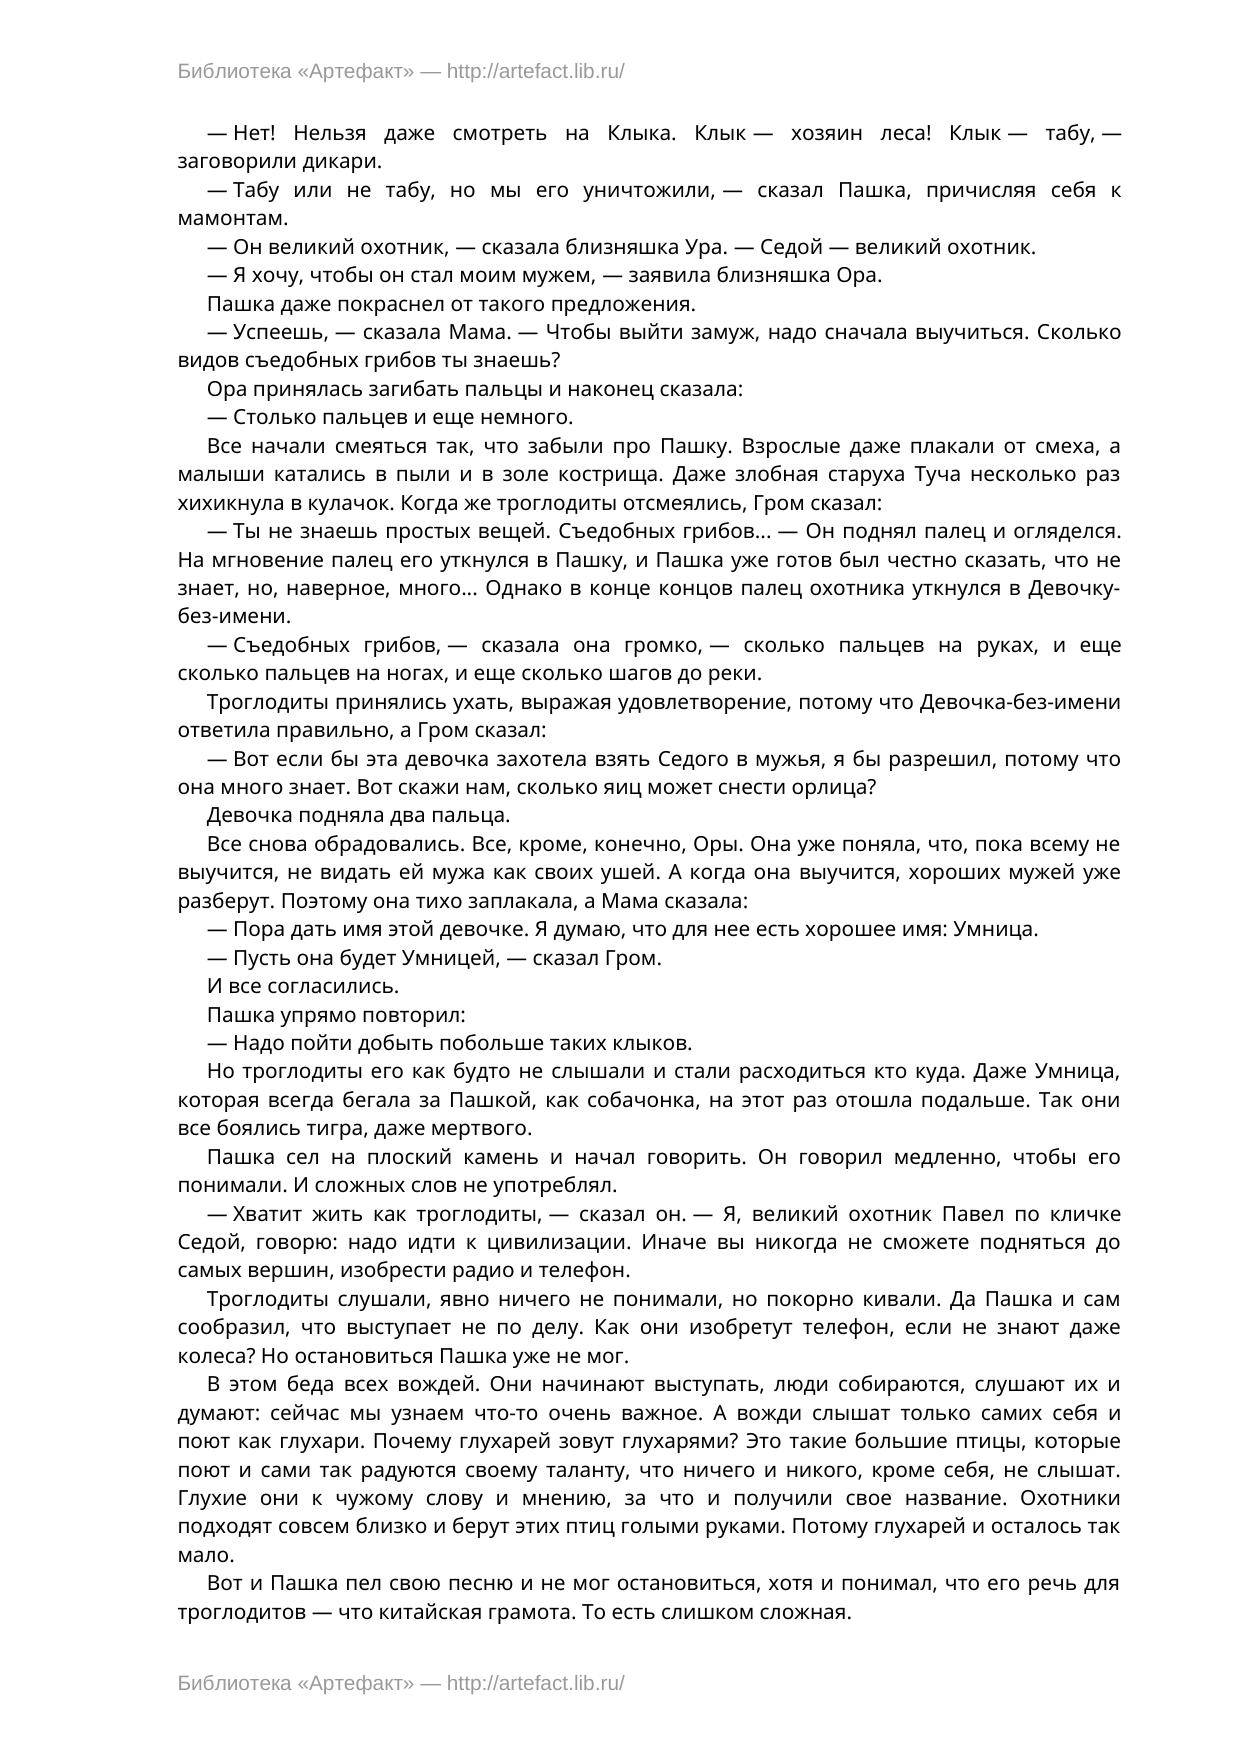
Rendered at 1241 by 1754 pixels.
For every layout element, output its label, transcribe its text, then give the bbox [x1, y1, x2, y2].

text — Надо пойти добыть побольше таких клыков. [177, 1028, 1122, 1057]
text — Хватит жить как троглодиты, — сказал он. — Я, великий охотник Павел по кличке Седой, говорю: надо идти к цивилизации. Иначе вы никогда не сможете подняться до самых вершин, изобрести радио и телефон. [177, 1199, 1122, 1284]
text Пашка упрямо повторил: [177, 1000, 1122, 1028]
text Все снова обрадовались. Все, кроме, конечно, Оры. Она уже поняла, что, пока всему не выучится, не видать ей мужа как своих ушей. А когда она выучится, хороших мужей уже разберут. Поэтому она тихо заплакала, а Мама сказала: [177, 829, 1122, 914]
text Троглодиты принялись ухать, выражая удовлетворение, потому что Девочка-без-имени ответила правильно, а Гром сказал: [177, 687, 1122, 744]
text — Я хочу, чтобы он стал моим мужем, — заявила близняшка Ора. [177, 260, 1122, 289]
text Троглодиты слушали, явно ничего не понимали, но покорно кивали. Да Пашка и сам сообразил, что выступает не по делу. Как они изобретут телефон, если не знают даже колеса? Но остановиться Пашка уже не мог. [177, 1284, 1122, 1369]
text — Вот если бы эта девочка захотела взять Седого в мужья, я бы разрешил, потому что она много знает. Вот скажи нам, сколько яиц может снести орлица? [177, 744, 1122, 801]
text Пашка сел на плоский камень и начал говорить. Он говорил медленно, чтобы его понимали. И сложных слов не употреблял. [177, 1142, 1122, 1199]
text В этом беда всех вождей. Они начинают выступать, люди собираются, слушают их и думают: сейчас мы узнаем что-то очень важное. А вожди слышат только самих себя и поют как глухари. Почему глухарей зовут глухарями? Это такие большие птицы, которые поют и сами так радуются своему таланту, что ничего и никого, кроме себя, не слышат. Глухие они к чужому слову и мнению, за что и получили свое название. Охотники подходят совсем близко и берут этих птиц голыми руками. Потому глухарей и осталось так мало. [177, 1369, 1122, 1568]
text — Он великий охотник, — сказала близняшка Ура. — Седой — великий охотник. [177, 232, 1122, 260]
text И все согласились. [177, 971, 1122, 1000]
text Но троглодиты его как будто не слышали и стали расходиться кто куда. Даже Умница, которая всегда бегала за Пашкой, как собачонка, на этот раз отошла подальше. Так они все боялись тигра, даже мертвого. [177, 1057, 1122, 1142]
text — Успеешь, — сказала Мама. — Чтобы выйти замуж, надо сначала выучиться. Сколько видов съедобных грибов ты знаешь? [177, 317, 1122, 374]
text — Пора дать имя этой девочке. Я думаю, что для нее есть хорошее имя: Умница. [177, 914, 1122, 943]
text Все начали смеяться так, что забыли про Пашку. Взрослые даже плакали от смеха, а малыши катались в пыли и в золе кострища. Даже злобная старуха Туча несколько раз хихикнула в кулачок. Когда же троглодиты отсмеялись, Гром сказал: [177, 431, 1122, 516]
text — Столько пальцев и еще немного. [177, 402, 1122, 431]
text — Ты не знаешь простых вещей. Съедобных грибов... — Он поднял палец и огляделся. На мгновение палец его уткнулся в Пашку, и Пашка уже готов был честно сказать, что не знает, но, наверное, много... Однако в конце концов палец охотника уткнулся в Девочку-без-имени. [177, 516, 1122, 630]
text — Табу или не табу, но мы его уничтожили, — сказал Пашка, причисляя себя к мамонтам. [177, 175, 1122, 232]
text — Пусть она будет Умницей, — сказал Гром. [177, 943, 1122, 971]
text Пашка даже покраснел от такого предложения. [177, 289, 1122, 317]
text Вот и Пашка пел свою песню и не мог остановиться, хотя и понимал, что его речь для троглодитов — что китайская грамота. То есть слишком сложная. [177, 1568, 1122, 1625]
text Ора принялась загибать пальцы и наконец сказала: [177, 374, 1122, 402]
text — Съедобных грибов, — сказала она громко, — сколько пальцев на руках, и еще сколько пальцев на ногах, и еще сколько шагов до реки. [177, 630, 1122, 687]
text Девочка подняла два пальца. [177, 801, 1122, 829]
text — Нет! Нельзя даже смотреть на Клыка. Клык — хозяин леса! Клык — табу, — заговорили дикари. [177, 118, 1122, 175]
